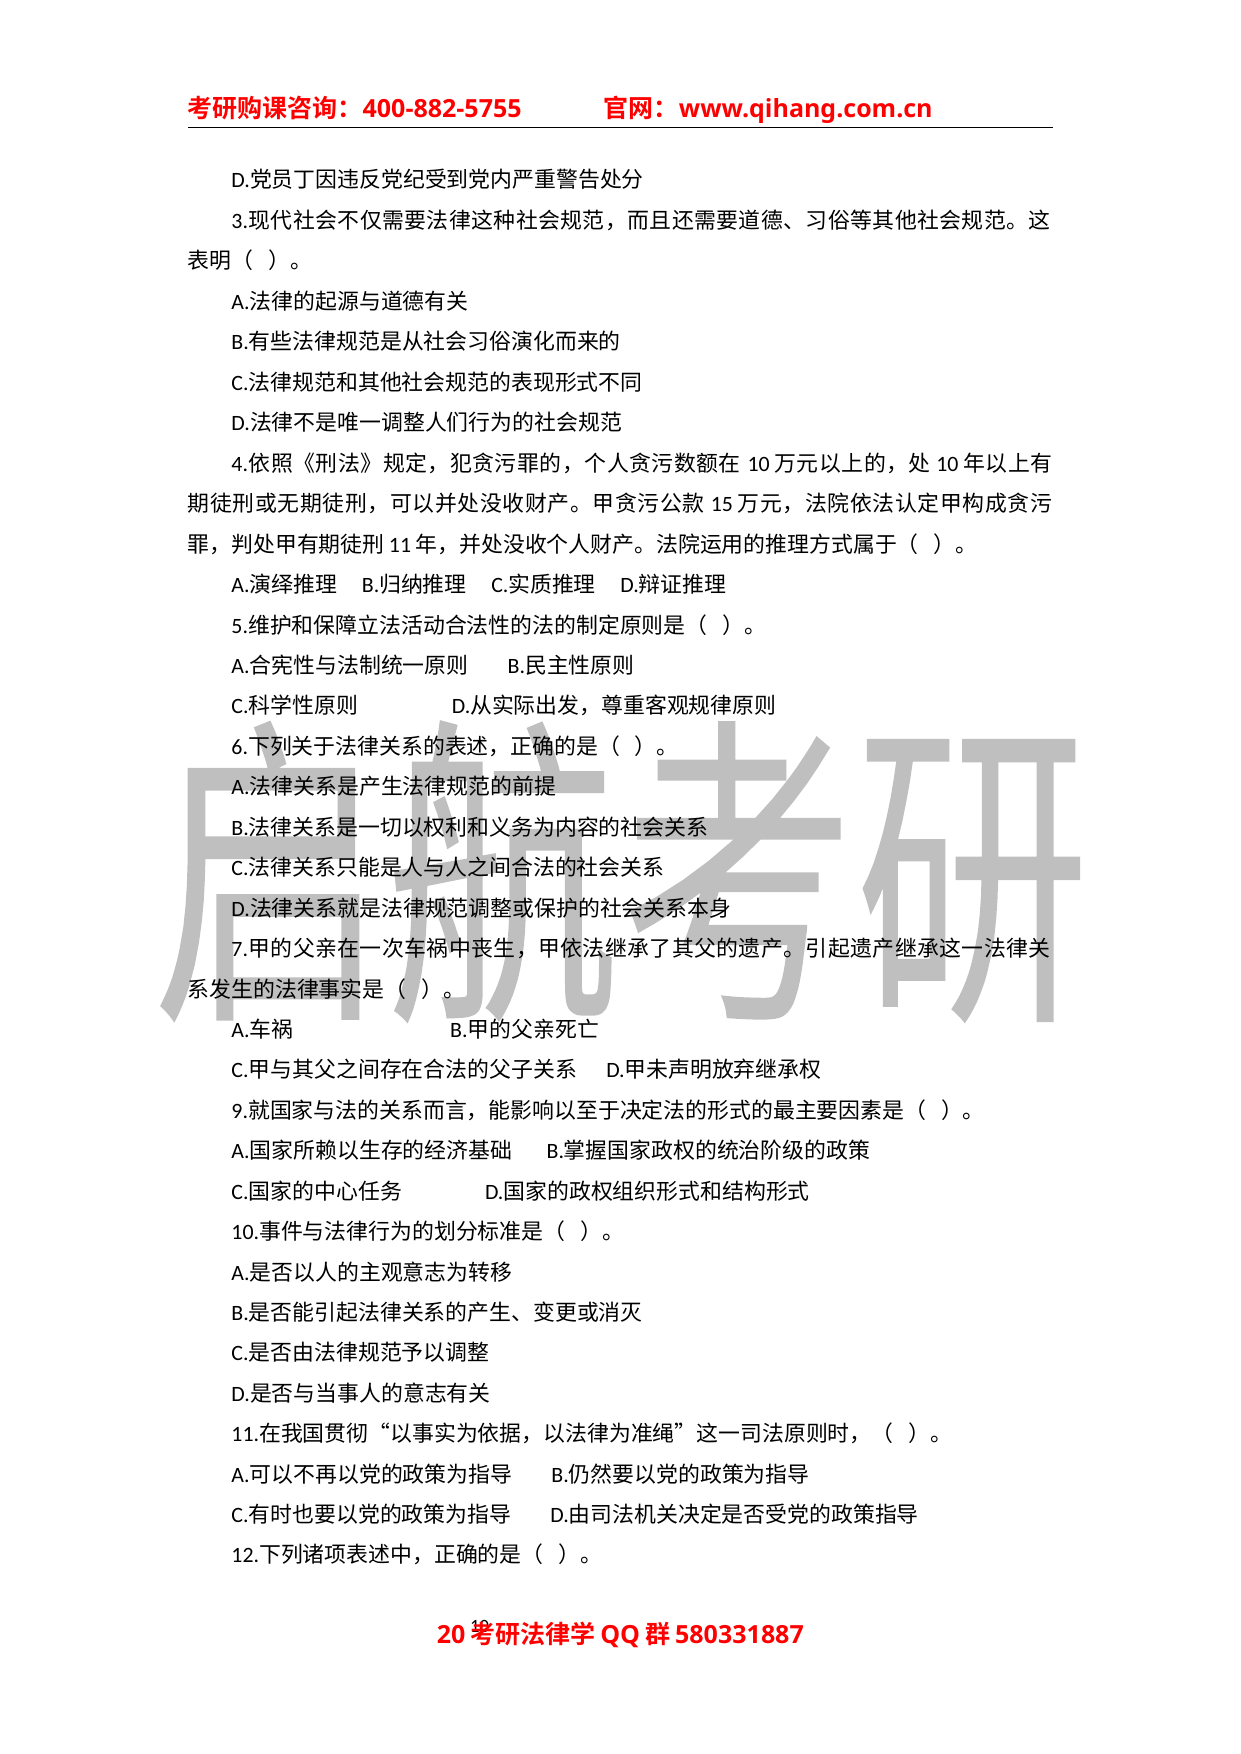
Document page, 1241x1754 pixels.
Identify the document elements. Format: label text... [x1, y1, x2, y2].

text D.党员丁因违反党纪受到党内严重警告处分 [187, 162, 1053, 194]
text 6.下列关于法律关系的表述，正确的是（ ）。 [187, 728, 1053, 761]
text A.是否以人的主观意志为转移 [187, 1254, 1053, 1287]
text C.甲与其父之间存在合法的父子关系 D.甲未声明放弃继承权 [187, 1052, 1053, 1084]
text A.国家所赖以生存的经济基础 B.掌握国家政权的统治阶级的政策 [187, 1133, 1053, 1165]
text 12.下列诸项表述中，正确的是（ ）。 [187, 1537, 1053, 1569]
text A.合宪性与法制统一原则 B.民主性原则 [187, 648, 1053, 680]
text 3.现代社会不仅需要法律这种社会规范，而且还需要道德、习俗等其他社会规范。这表明（ ）。 [187, 202, 1053, 276]
text 7.甲的父亲在一次车祸中丧生，甲依法继承了其父的遗产。引起遗产继承这一法律关系发生的法律事实是（ ）。 [187, 931, 1053, 1004]
text B.有些法律规范是从社会习俗演化而来的 [187, 324, 1053, 356]
text A.法律的起源与道德有关 [187, 283, 1053, 316]
text C.法律规范和其他社会规范的表现形式不同 [187, 364, 1053, 397]
text 9.就国家与法的关系而言，能影响以至于决定法的形式的最主要因素是（ ）。 [187, 1092, 1053, 1125]
text B.是否能引起法律关系的产生、变更或消灭 [187, 1294, 1053, 1327]
text C.有时也要以党的政策为指导 D.由司法机关决定是否受党的政策指导 [187, 1497, 1053, 1529]
text A.车祸 B.甲的父亲死亡 [187, 1012, 1053, 1044]
text D.法律不是唯一调整人们行为的社会规范 [187, 405, 1053, 437]
text A.演绎推理 B.归纳推理 C.实质推理 D.辩证推理 [187, 567, 1053, 599]
text C.国家的中心任务 D.国家的政权组织形式和结构形式 [187, 1173, 1053, 1206]
text D.是否与当事人的意志有关 [187, 1375, 1053, 1408]
text D.法律关系就是法律规范调整或保护的社会关系本身 [187, 890, 1053, 923]
text B.法律关系是一切以权利和义务为内容的社会关系 [187, 809, 1053, 842]
text A.法律关系是产生法律规范的前提 [187, 769, 1053, 801]
text 5.维护和保障立法活动合法性的法的制定原则是（ ）。 [187, 607, 1053, 640]
text C.法律关系只能是人与人之间合法的社会关系 [187, 850, 1053, 882]
text A.可以不再以党的政策为指导 B.仍然要以党的政策为指导 [187, 1456, 1053, 1489]
text 4.依照《刑法》规定，犯贪污罪的，个人贪污数额在10万元以上的，处10年以上有期徒刑或无期徒刑，可以并处没收财产。甲贪污公款15万元，法院依法认定甲构成贪污罪，判处甲有期徒刑11年，并处没收个人财产。法院运用的推理方式属于（ ）。 [187, 445, 1053, 559]
text 11.在我国贯彻“以事实为依据，以法律为准绳”这一司法原则时，（ ）。 [187, 1416, 1053, 1448]
text 10.事件与法律行为的划分标准是（ ）。 [187, 1214, 1053, 1246]
text C.科学性原则 D.从实际出发，尊重客观规律原则 [187, 688, 1053, 721]
text C.是否由法律规范予以调整 [187, 1335, 1053, 1367]
